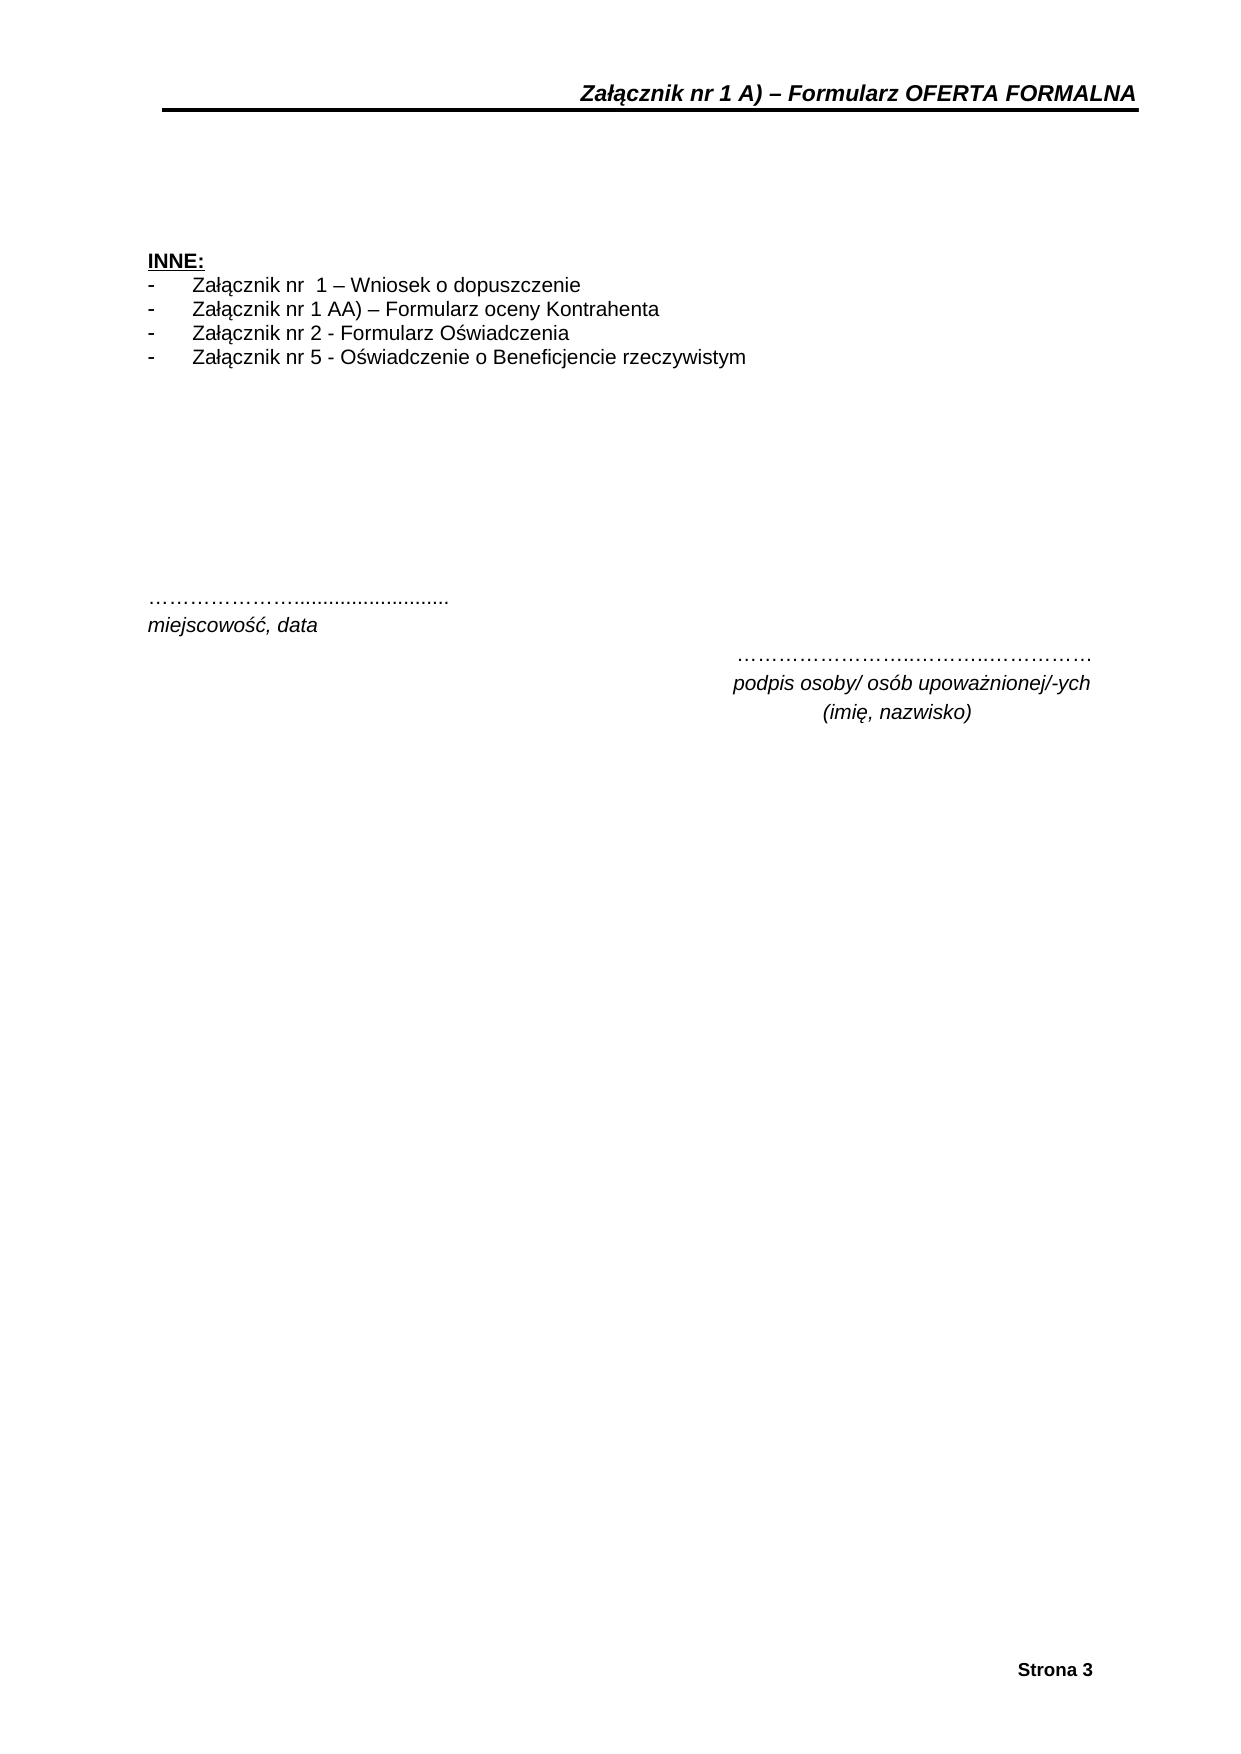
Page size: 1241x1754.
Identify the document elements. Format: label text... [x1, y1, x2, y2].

list Załącznik nr 1 – Wniosek o dopuszczenie [148, 273, 1093, 297]
text ……………………..………..…………… [148, 642, 1093, 666]
list Załącznik nr 2 - Formularz Oświadczenia [148, 321, 1093, 345]
text podpis osoby/ osób upoważnionej/-ych [148, 671, 1093, 695]
text (imię, nazwisko) [148, 699, 1093, 723]
list Załącznik nr 5 - Oświadczenie o Beneficjencie rzeczywistym [148, 345, 1093, 369]
text …………………........................... [148, 584, 1093, 608]
text INNE: [148, 249, 1093, 273]
list Załącznik nr 1 AA) – Formularz oceny Kontrahenta [148, 297, 1093, 321]
text miejscowość, data [148, 613, 1093, 637]
